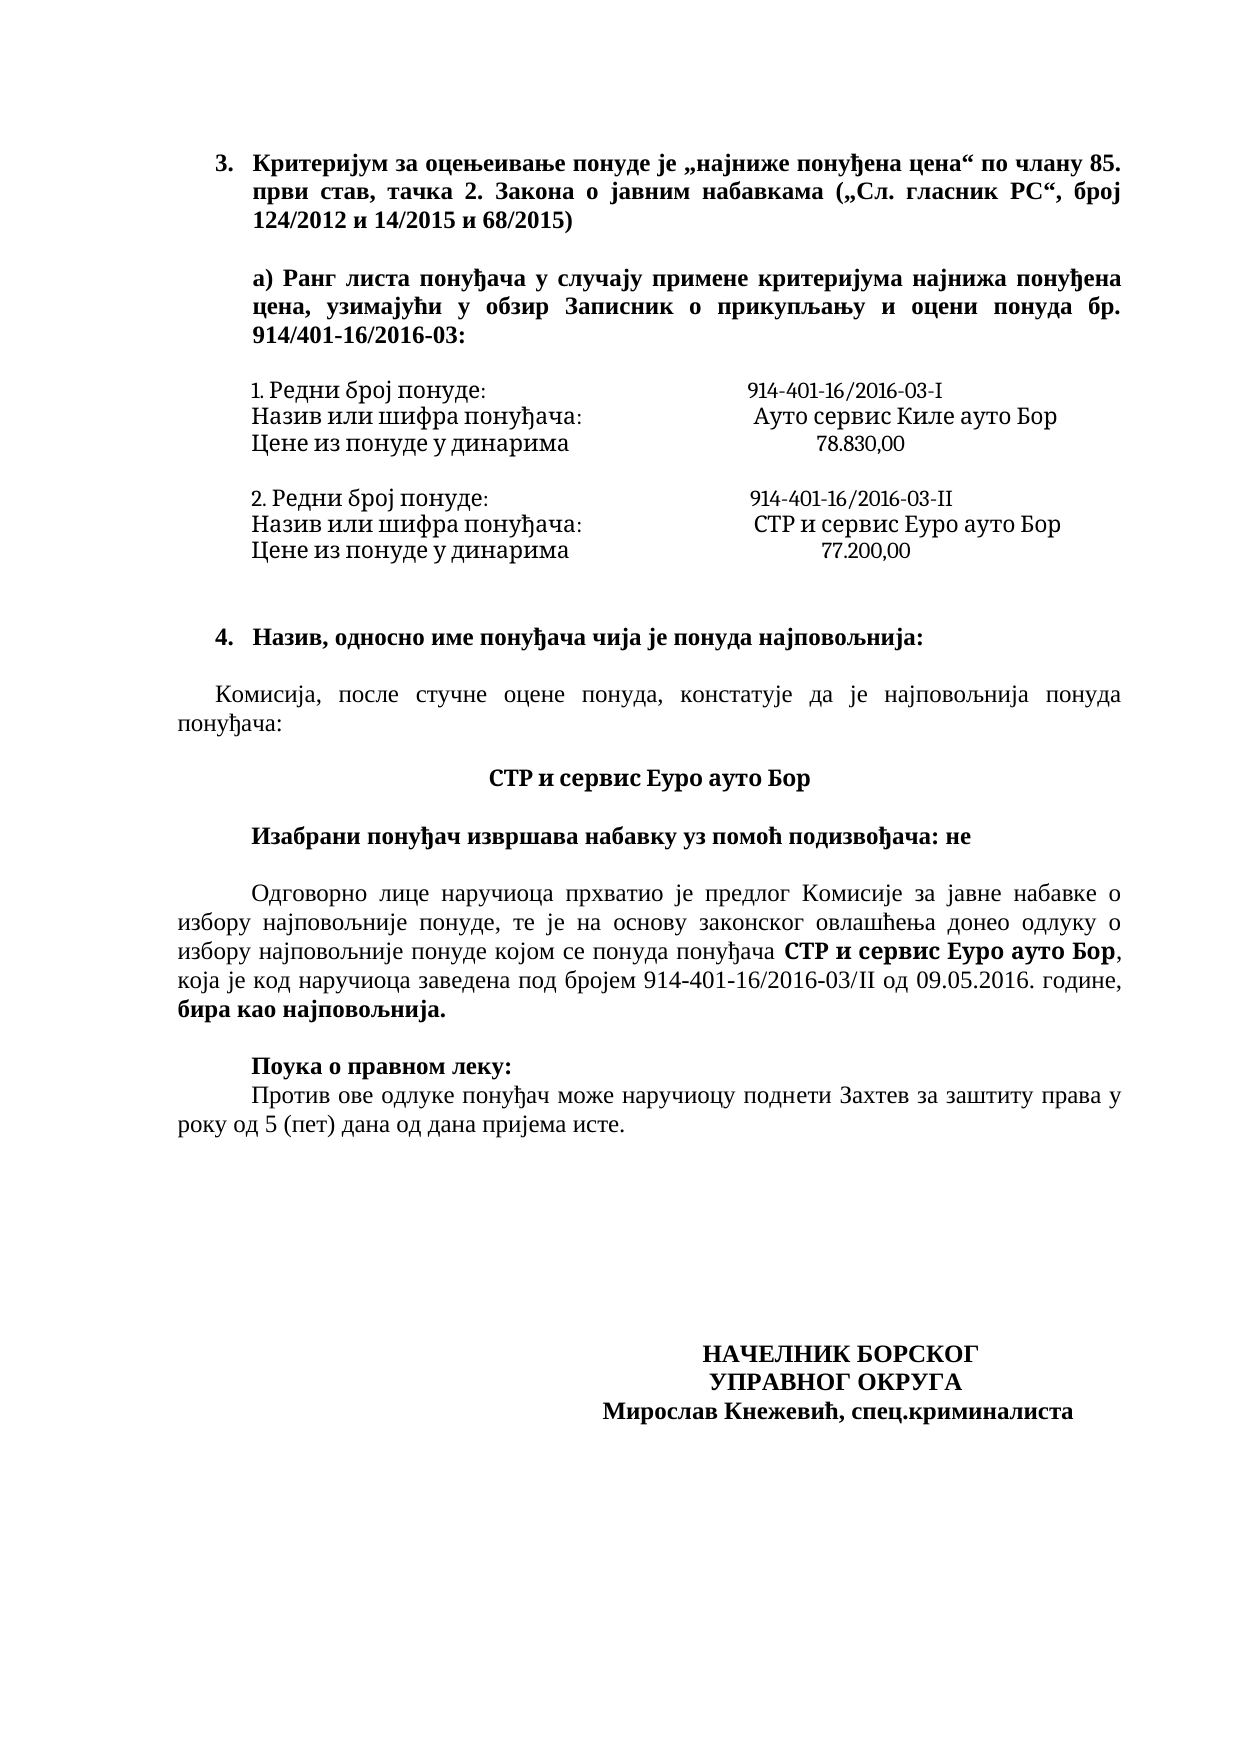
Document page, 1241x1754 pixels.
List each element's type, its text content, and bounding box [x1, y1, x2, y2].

text а) Ранг листа понуђача у случају примене критеријума најнижа понуђена цена, узимајући у обзир Записник о прикупљању и оцени понуда бр. 914/401-16/2016-03: [252, 263, 1122, 349]
list Назив, односно име понуђача чија је понуда најповољнија: [215, 622, 1122, 651]
text Мирослав Кнежевић, спец.криминалиста [177, 1396, 1122, 1425]
text Одговорно лице наручиоца прхватио је предлог Комисије за јавне набавке о избору најповољније понуде, те је на основу законског овлашћења донео одлуку о избору најповољније понуде којом се понуда понуђача СТР и сервис Еуро ауто Бор, која је код наручиоца заведена под бројем 914-401-16/2016-03/II од 09.05.2016. године, бира као најповољнија. [177, 878, 1122, 1022]
text Назив или шифра понуђача: СТР и сервис Еуро ауто Бор [177, 512, 1122, 538]
text СТР и сервис Еуро ауто Бор [177, 766, 1122, 792]
text Цене из понуде у динарима 77.200,00 [177, 538, 1122, 564]
text Цене из понуде у динарима 78.830,00 [177, 430, 1122, 457]
list Критеријум за оцењеивање понуде је „најниже понуђена цена“ по члану 85. први став, тачка 2. Закона о јавним набавкама („Сл. гласник РС“, број 124/2012 и 14/2015 и 68/2015) [215, 148, 1122, 234]
text 2. Редни број понуде: 914-401-16/2016-03-II [177, 485, 1122, 512]
text УПРАВНОГ ОКРУГА [177, 1367, 1122, 1396]
text Поука о правном леку: [177, 1051, 1122, 1080]
text 1. Редни број понуде: 914-401-16/2016-03-I [177, 378, 1122, 404]
text Комисија, после стучне оцене понуда, констатује да је најповољнија понуда понуђача: [177, 679, 1122, 737]
text Назив или шифра понуђача: Ауто сервис Киле ауто Бор [177, 404, 1122, 430]
text Изабрани понуђач извршава набавку уз помоћ подизвођача: не [177, 821, 1122, 849]
text НАЧЕЛНИК БОРСКОГ [177, 1339, 1122, 1367]
text Против ове одлуке понуђач може наручиоцу поднeти Захтев за заштиту права у року од 5 (пет) дана од дана пријема исте. [177, 1080, 1122, 1137]
